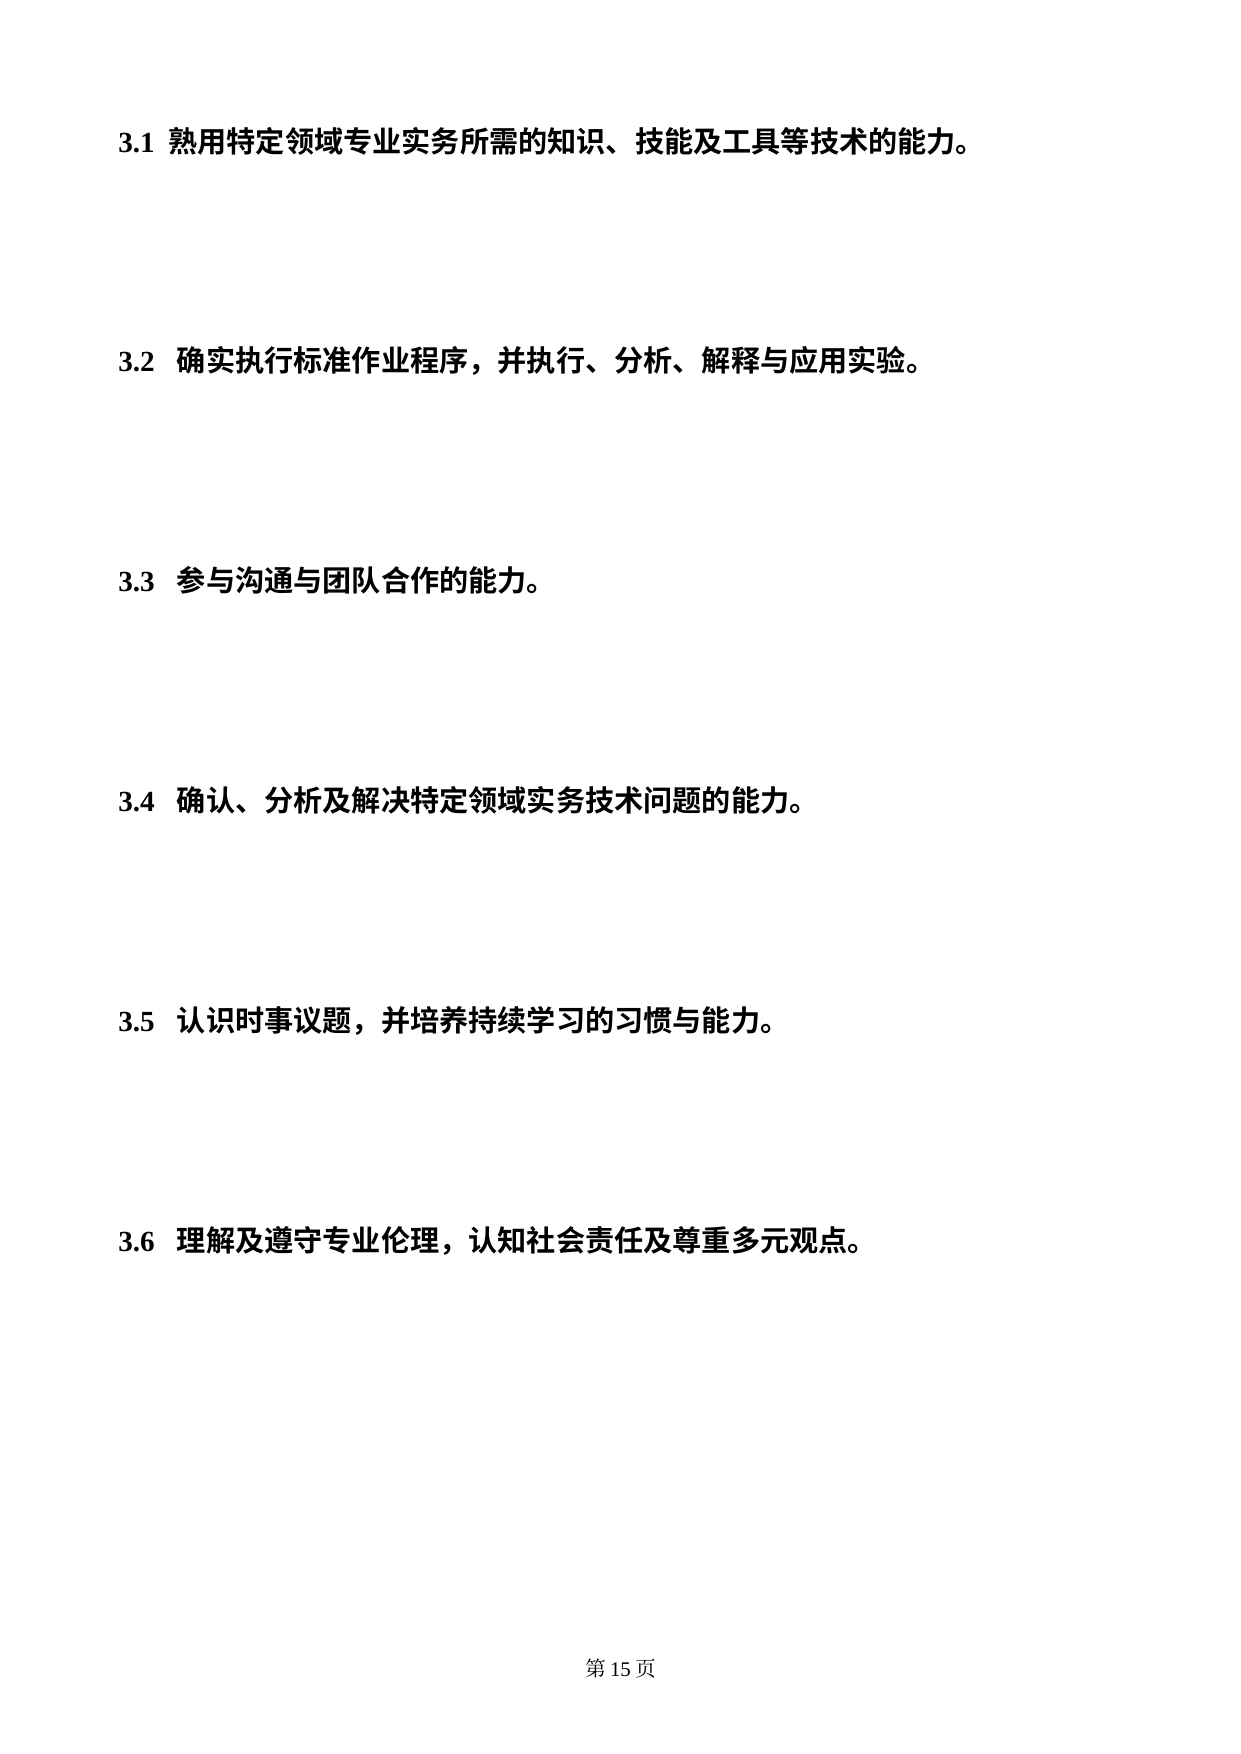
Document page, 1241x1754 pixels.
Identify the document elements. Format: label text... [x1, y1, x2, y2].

text 3.3 参与沟通与团队合作的能力。 [118, 558, 1122, 600]
text 3.2 确实执行标准作业程序，并执行、分析、解释与应用实验。 [118, 338, 1122, 380]
text 3.4 确认、分析及解决特定领域实务技术问题的能力。 [118, 777, 1122, 820]
text 3.6 理解及遵守专业伦理，认知社会责任及尊重多元观点。 [118, 1217, 1122, 1259]
text 3.5 认识时事议题，并培养持续学习的习惯与能力。 [118, 997, 1122, 1039]
text 3.1 熟用特定领域专业实务所需的知识、技能及工具等技术的能力。 [118, 118, 1122, 160]
